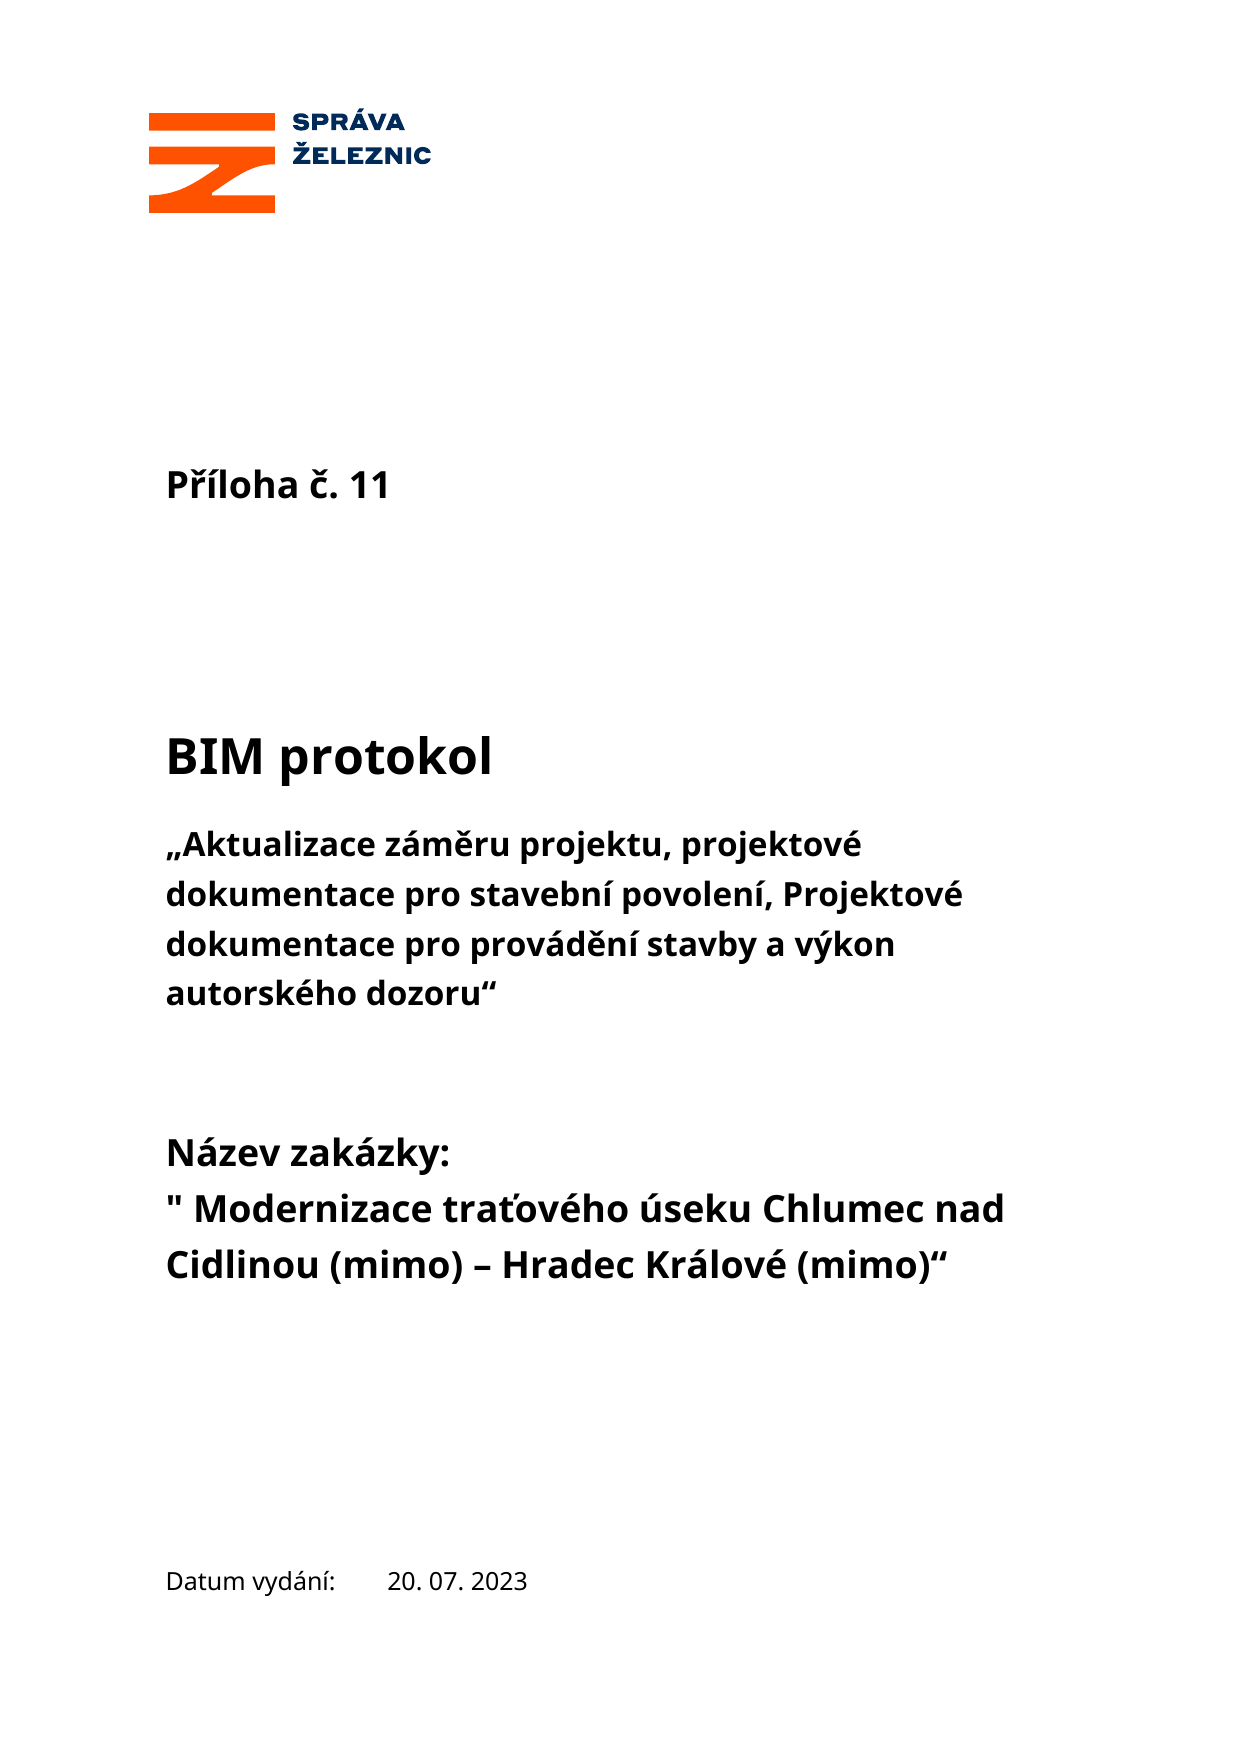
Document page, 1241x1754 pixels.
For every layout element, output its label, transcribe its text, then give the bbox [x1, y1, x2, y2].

text Příloha č. 11 [165, 458, 1075, 509]
text Název zakázky: [165, 1126, 1075, 1289]
text Datum vydání: 20. 07. 2023 [165, 1563, 1075, 1597]
text BIM protokol [165, 721, 1075, 789]
text „Aktualizace záměru projektu, projektové dokumentace pro stavební povolení, Projektové dokumentace pro provádění stavby a výkon autorského dozoru“ [165, 821, 1075, 1016]
